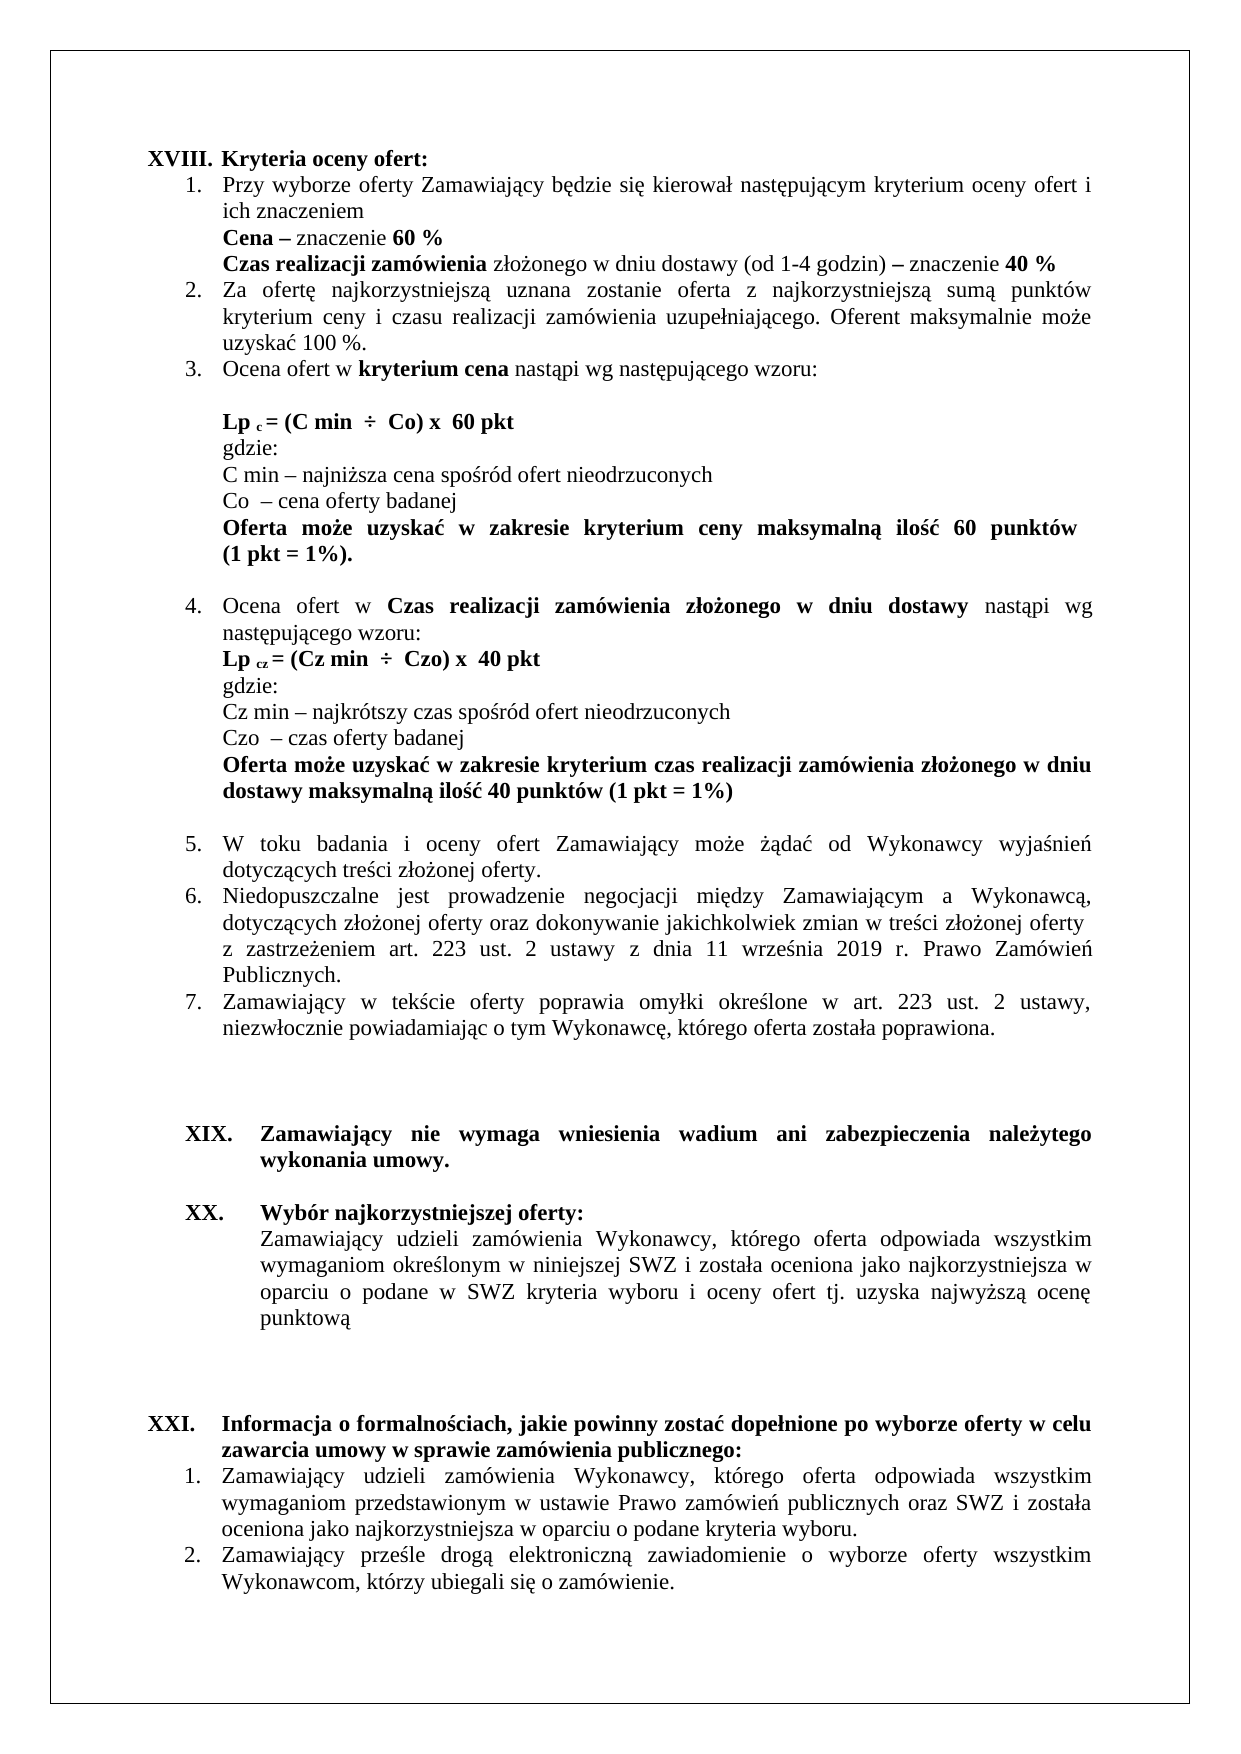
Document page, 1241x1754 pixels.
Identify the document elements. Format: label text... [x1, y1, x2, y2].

list Ocena ofert w Czas realizacji zamówienia złożonego w dniu dostawy nastąpi wg następującego wzoru: [185, 593, 1093, 645]
list Lp cz = (Cz min ÷ Czo) x 40 pkt [222, 645, 1093, 672]
list Oferta może uzyskać w zakresie kryterium czas realizacji zamówienia złożonego w dniu dostawy maksymalną ilość 40 punktów (1 pkt = 1%) [222, 751, 1093, 803]
list Za ofertę najkorzystniejszą uznana zostanie oferta z najkorzystniejszą sumą punktów kryterium ceny i czasu realizacji zamówienia uzupełniającego. Oferent maksymalnie może uzyskać 100 %. [185, 276, 1093, 355]
list Czo – czas oferty badanej [222, 724, 1093, 751]
list W toku badania i oceny ofert Zamawiający może żądać od Wykonawcy wyjaśnień dotyczących treści złożonej oferty. [185, 830, 1093, 882]
list Przy wyborze oferty Zamawiający będzie się kierował następującym kryterium oceny ofert i ich znaczeniem [185, 171, 1093, 224]
list Zamawiający w tekście oferty poprawia omyłki określone w art. 223 ust. 2 ustawy, niezwłocznie powiadamiając o tym Wykonawcę, którego oferta została poprawiona. [185, 988, 1093, 1041]
list Kryteria oceny ofert: [147, 144, 1093, 171]
list gdzie: [222, 672, 1093, 698]
list Zamawiający prześle drogą elektroniczną zawiadomienie o wyborze oferty wszystkim Wykonawcom, którzy ubiegali się o zamówienie. [184, 1541, 1093, 1594]
list Zamawiający udzieli zamówienia Wykonawcy, którego oferta odpowiada wszystkim wymaganiom określonym w niniejszej SWZ i została oceniona jako najkorzystniejsza w oparciu o podane w SWZ kryteria wyboru i oceny ofert tj. uzyska najwyższą ocenę punktową [260, 1225, 1093, 1331]
list C min – najniższa cena spośród ofert nieodrzuconych [222, 461, 1093, 487]
list Ocena ofert w kryterium cena nastąpi wg następującego wzoru: [185, 355, 1093, 382]
list Zamawiający nie wymaga wniesienia wadium ani zabezpieczenia należytego wykonania umowy. [185, 1120, 1093, 1172]
list Oferta może uzyskać w zakresie kryterium ceny maksymalną ilość 60 punktów (1 pkt = 1%). [222, 513, 1093, 566]
list Co – cena oferty badanej [222, 487, 1093, 513]
list Niedopuszczalne jest prowadzenie negocjacji między Zamawiającym a Wykonawcą, dotyczących złożonej oferty oraz dokonywanie jakichkolwiek zmian w treści złożonej oferty z zastrzeżeniem art. 223 ust. 2 ustawy z dnia 11 września 2019 r. Prawo Zamówień Publicznych. [185, 882, 1093, 988]
list Wybór najkorzystniejszej oferty: [185, 1199, 1093, 1225]
list Lp c = (C min ÷ Co) x 60 pkt [222, 408, 1093, 434]
list Cena – znaczenie 60 % [222, 224, 1093, 250]
list gdzie: [222, 434, 1093, 461]
list Cz min – najkrótszy czas spośród ofert nieodrzuconych [222, 698, 1093, 724]
list Zamawiający udzieli zamówienia Wykonawcy, którego oferta odpowiada wszystkim wymaganiom przedstawionym w ustawie Prawo zamówień publicznych oraz SWZ i została oceniona jako najkorzystniejsza w oparciu o podane kryteria wyboru. [184, 1462, 1093, 1541]
list Informacja o formalnościach, jakie powinny zostać dopełnione po wyborze oferty w celu zawarcia umowy w sprawie zamówienia publicznego: [147, 1409, 1093, 1462]
list Czas realizacji zamówienia złożonego w dniu dostawy (od 1-4 godzin) – znaczenie 40 % [222, 250, 1093, 276]
